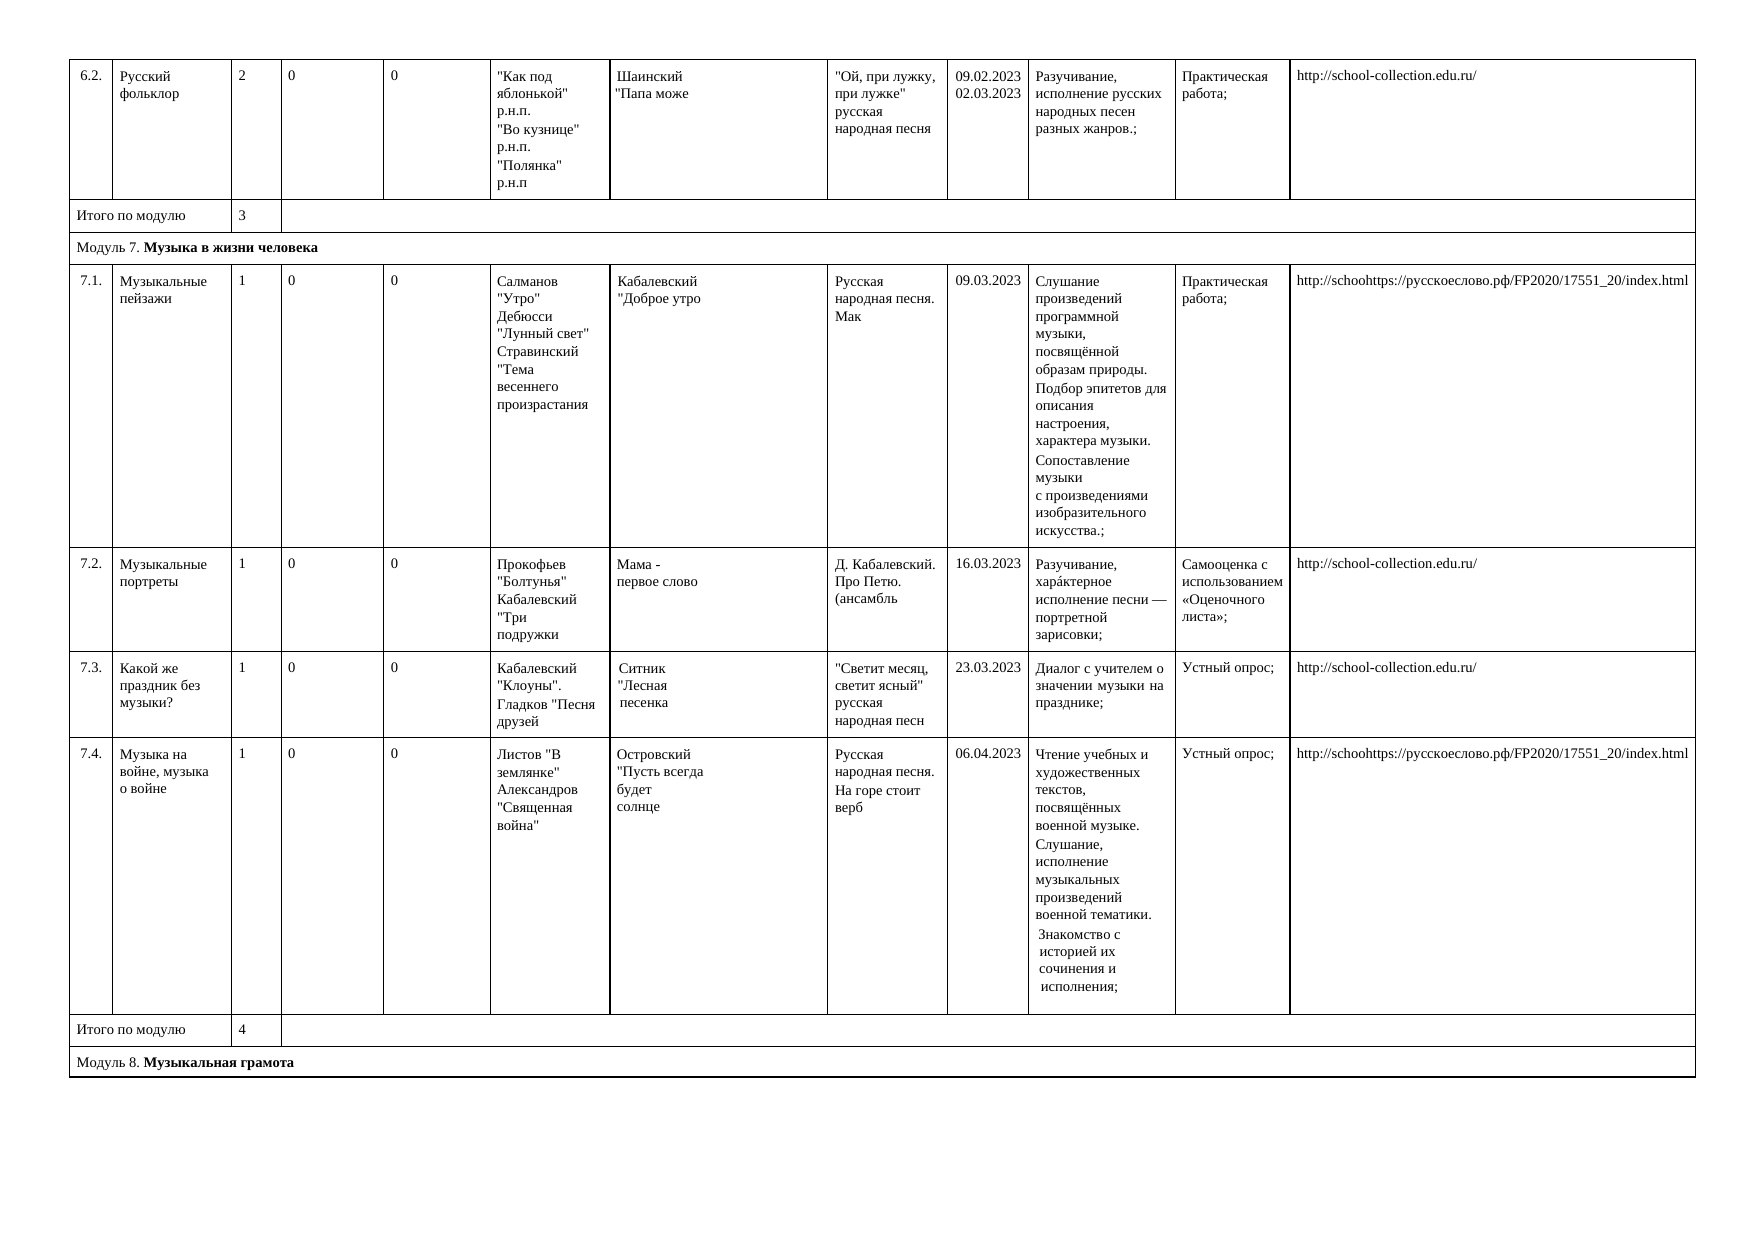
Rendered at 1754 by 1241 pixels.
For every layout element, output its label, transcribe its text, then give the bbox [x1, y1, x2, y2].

table_cell 7.3. [70, 652, 112, 737]
table_cell 1 [232, 265, 281, 547]
table_cell Музыкальные пейзажи [113, 265, 231, 547]
table_header 0 [282, 60, 383, 199]
table_cell Итого по модулю [70, 1015, 231, 1046]
table_cell Устный опрос; [1176, 652, 1289, 737]
table_cell 16.03.2023 [948, 548, 1028, 651]
table_header Практическая работа; [1176, 60, 1289, 199]
table_cell http://school-collection.edu.ru/ [1291, 548, 1695, 651]
table_cell 1 [232, 548, 281, 651]
table_cell Русская народная песня. На горе стоит верб [828, 738, 947, 1014]
table_header Шаинский "Папа може [611, 60, 827, 199]
table_cell http://school-collection.edu.ru/ [1291, 652, 1695, 737]
table_cell Островский "Пусть всегда будет солнце [611, 738, 827, 1014]
table_cell http://schoohttps://русскоеслово.рф/FP2020/17551_20/index.html [1291, 738, 1695, 1014]
table_cell Слушание произведений программной музыки, посвящённой образам природы. Подбор эпитетов для описания настроения, характера музыки. Сопоставление музыки с произведениями изобразительного искусства.; [1029, 265, 1175, 547]
table_cell 3 [232, 200, 281, 232]
table_header 2 [232, 60, 281, 199]
table_cell Самооценка с использованием«Оценочного листа»; [1176, 548, 1289, 651]
table_cell http://schoohttps://русскоеслово.рф/FP2020/17551_20/index.html [1291, 265, 1695, 547]
table_cell Итого по модулю [70, 200, 231, 232]
table_cell 1 [232, 652, 281, 737]
table_cell 0 [384, 265, 490, 547]
table_header Русский фольклор [113, 60, 231, 199]
table_cell 7.2. [70, 548, 112, 651]
table_cell Прокофьев "Болтунья" Кабалевский "Три подружки [491, 548, 609, 651]
table_header 09.02.2023 02.03.2023 [948, 60, 1028, 199]
table_cell Разучивание, харáктерное исполнение песни —портретной зарисовки; [1029, 548, 1175, 651]
table_cell 23.03.2023 [948, 652, 1028, 737]
table_cell Кабалевский "Доброе утро [611, 265, 827, 547]
table_cell Практическая работа; [1176, 265, 1289, 547]
table_cell [282, 1015, 1695, 1046]
table_cell "Светит месяц, светит ясный" русская народная песн [828, 652, 947, 737]
table_cell 7.1. [70, 265, 112, 547]
table_header Разучивание, исполнение русских народных песен разных жанров.; [1029, 60, 1175, 199]
table_cell 0 [282, 548, 383, 651]
table_cell 1 [232, 738, 281, 1014]
table_cell Д. Кабалевский. Про Петю. (ансамбль [828, 548, 947, 651]
table_cell Салманов "Утро" Дебюсси "Лунный свет" Стравинский "Тема весеннего произрастания [491, 265, 609, 547]
table_cell 0 [282, 652, 383, 737]
table_cell Чтение учебных и художественных текстов, посвящённых военной музыке. Слушание, исполнение музыкальных произведений военной тематики. Знакомство с историей их сочинения и исполнения; [1029, 738, 1175, 1014]
table_cell Диалог с учителем о значении музыки на празднике; [1029, 652, 1175, 737]
table_cell 0 [282, 265, 383, 547]
table_cell Устный опрос; [1176, 738, 1289, 1014]
table_header 0 [384, 60, 490, 199]
table_cell Листов "В землянке" Александров "Священная война" [491, 738, 609, 1014]
table_cell 0 [384, 738, 490, 1014]
table_cell Модуль 8. Музыкальная грамота [70, 1047, 1695, 1076]
table_cell 0 [384, 652, 490, 737]
table_cell [282, 200, 1695, 232]
table_cell Какой же праздник без музыки? [113, 652, 231, 737]
table_header http://school-collection.edu.ru/ [1291, 60, 1695, 199]
table_cell 09.03.2023 [948, 265, 1028, 547]
table_cell Кабалевский "Клоуны". Гладков "Песня друзей [491, 652, 609, 737]
table_header 6.2. [70, 60, 112, 199]
table_cell 7.4. [70, 738, 112, 1014]
table_cell Музыка на войне, музыка о войне [113, 738, 231, 1014]
table_header "Ой, при лужку, при лужке" русская народная песня [828, 60, 947, 199]
table_cell Модуль 7. Музыка в жизни человека [70, 233, 1695, 264]
table_cell 0 [384, 548, 490, 651]
table_header "Как под яблонькой" р.н.п. "Во кузнице" р.н.п. "Полянка" р.н.п [491, 60, 609, 199]
table_cell Ситник "Лесная песенка [611, 652, 827, 737]
table_cell Русская народная песня. Мак [828, 265, 947, 547]
table_cell 0 [282, 738, 383, 1014]
table_cell Мама - первое слово [611, 548, 827, 651]
table_cell 06.04.2023 [948, 738, 1028, 1014]
table_cell 4 [232, 1015, 281, 1046]
table_cell Музыкальные портреты [113, 548, 231, 651]
